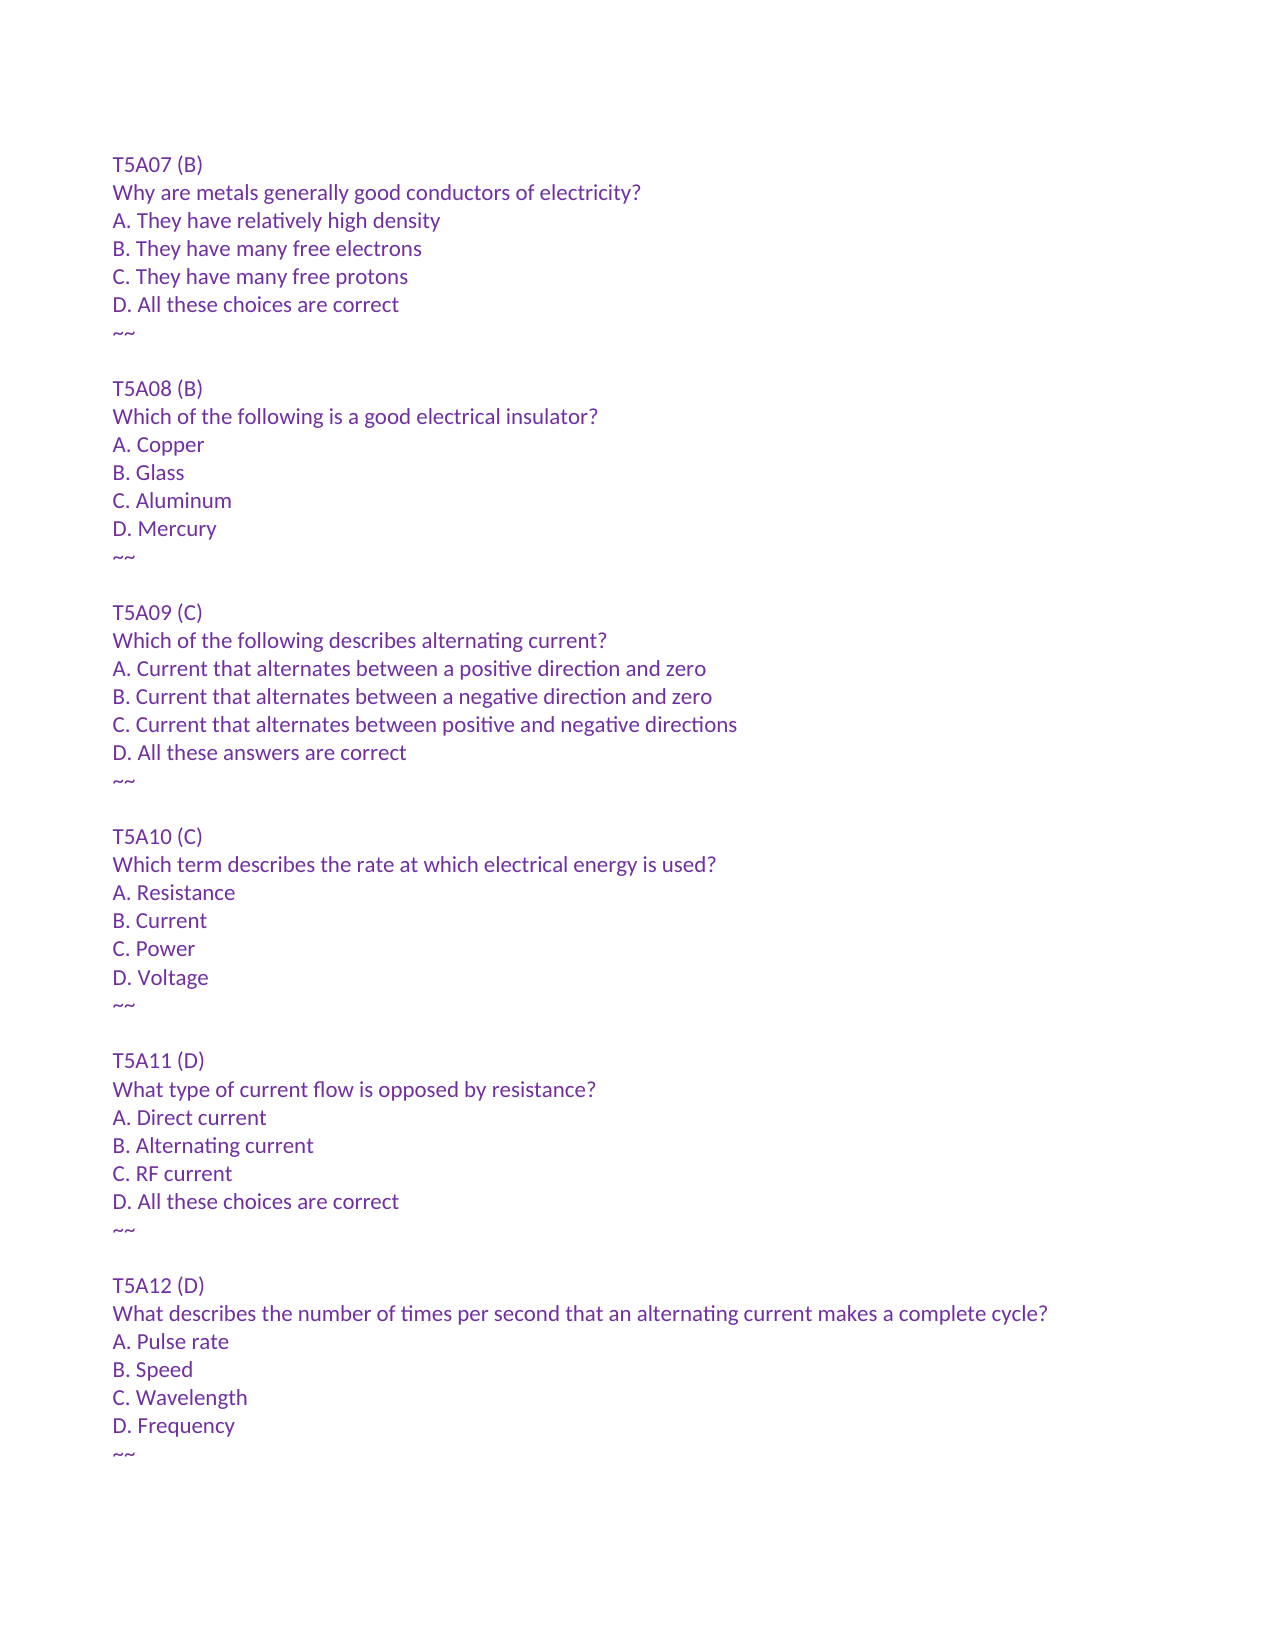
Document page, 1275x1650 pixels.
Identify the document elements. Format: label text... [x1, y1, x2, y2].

text B. They have many free electrons [112, 234, 1162, 262]
text ~~ [112, 1439, 1162, 1467]
text ~~ [112, 766, 1162, 794]
text C. Aluminum [112, 486, 1162, 514]
text B. Alternating current [112, 1131, 1162, 1159]
text C. Power [112, 934, 1162, 963]
text T5A12 (D) [112, 1271, 1162, 1299]
text A. Resistance [112, 878, 1162, 907]
text B. Current [112, 907, 1162, 934]
text A. Pulse rate [112, 1327, 1162, 1355]
text B. Glass [112, 458, 1162, 486]
text D. Mercury [112, 514, 1162, 542]
text T5A09 (C) [112, 598, 1162, 626]
text D. Frequency [112, 1411, 1162, 1439]
text C. Current that alternates between positive and negative directions [112, 710, 1162, 738]
text C. Wavelength [112, 1383, 1162, 1411]
text A. Direct current [112, 1103, 1162, 1131]
text What describes the number of times per second that an alternating current makes a complete cycle? [112, 1299, 1162, 1327]
text T5A11 (D) [112, 1047, 1162, 1075]
text D. All these answers are correct [112, 738, 1162, 766]
text ~~ [112, 542, 1162, 570]
text A. They have relatively high density [112, 206, 1162, 234]
text T5A10 (C) [112, 822, 1162, 851]
text D. All these choices are correct [112, 1187, 1162, 1215]
text C. RF current [112, 1159, 1162, 1187]
text A. Copper [112, 430, 1162, 458]
text Which of the following is a good electrical insulator? [112, 402, 1162, 430]
text Why are metals generally good conductors of electricity? [112, 178, 1162, 206]
text C. They have many free protons [112, 262, 1162, 290]
text B. Speed [112, 1355, 1162, 1383]
text B. Current that alternates between a negative direction and zero [112, 682, 1162, 710]
text T5A08 (B) [112, 374, 1162, 402]
text ~~ [112, 318, 1162, 346]
text D. Voltage [112, 963, 1162, 991]
text Which term describes the rate at which electrical energy is used? [112, 851, 1162, 878]
text T5A07 (B) [112, 150, 1162, 178]
text What type of current flow is opposed by resistance? [112, 1075, 1162, 1103]
text D. All these choices are correct [112, 290, 1162, 318]
text A. Current that alternates between a positive direction and zero [112, 654, 1162, 682]
text ~~ [112, 991, 1162, 1019]
text Which of the following describes alternating current? [112, 626, 1162, 654]
text ~~ [112, 1215, 1162, 1243]
